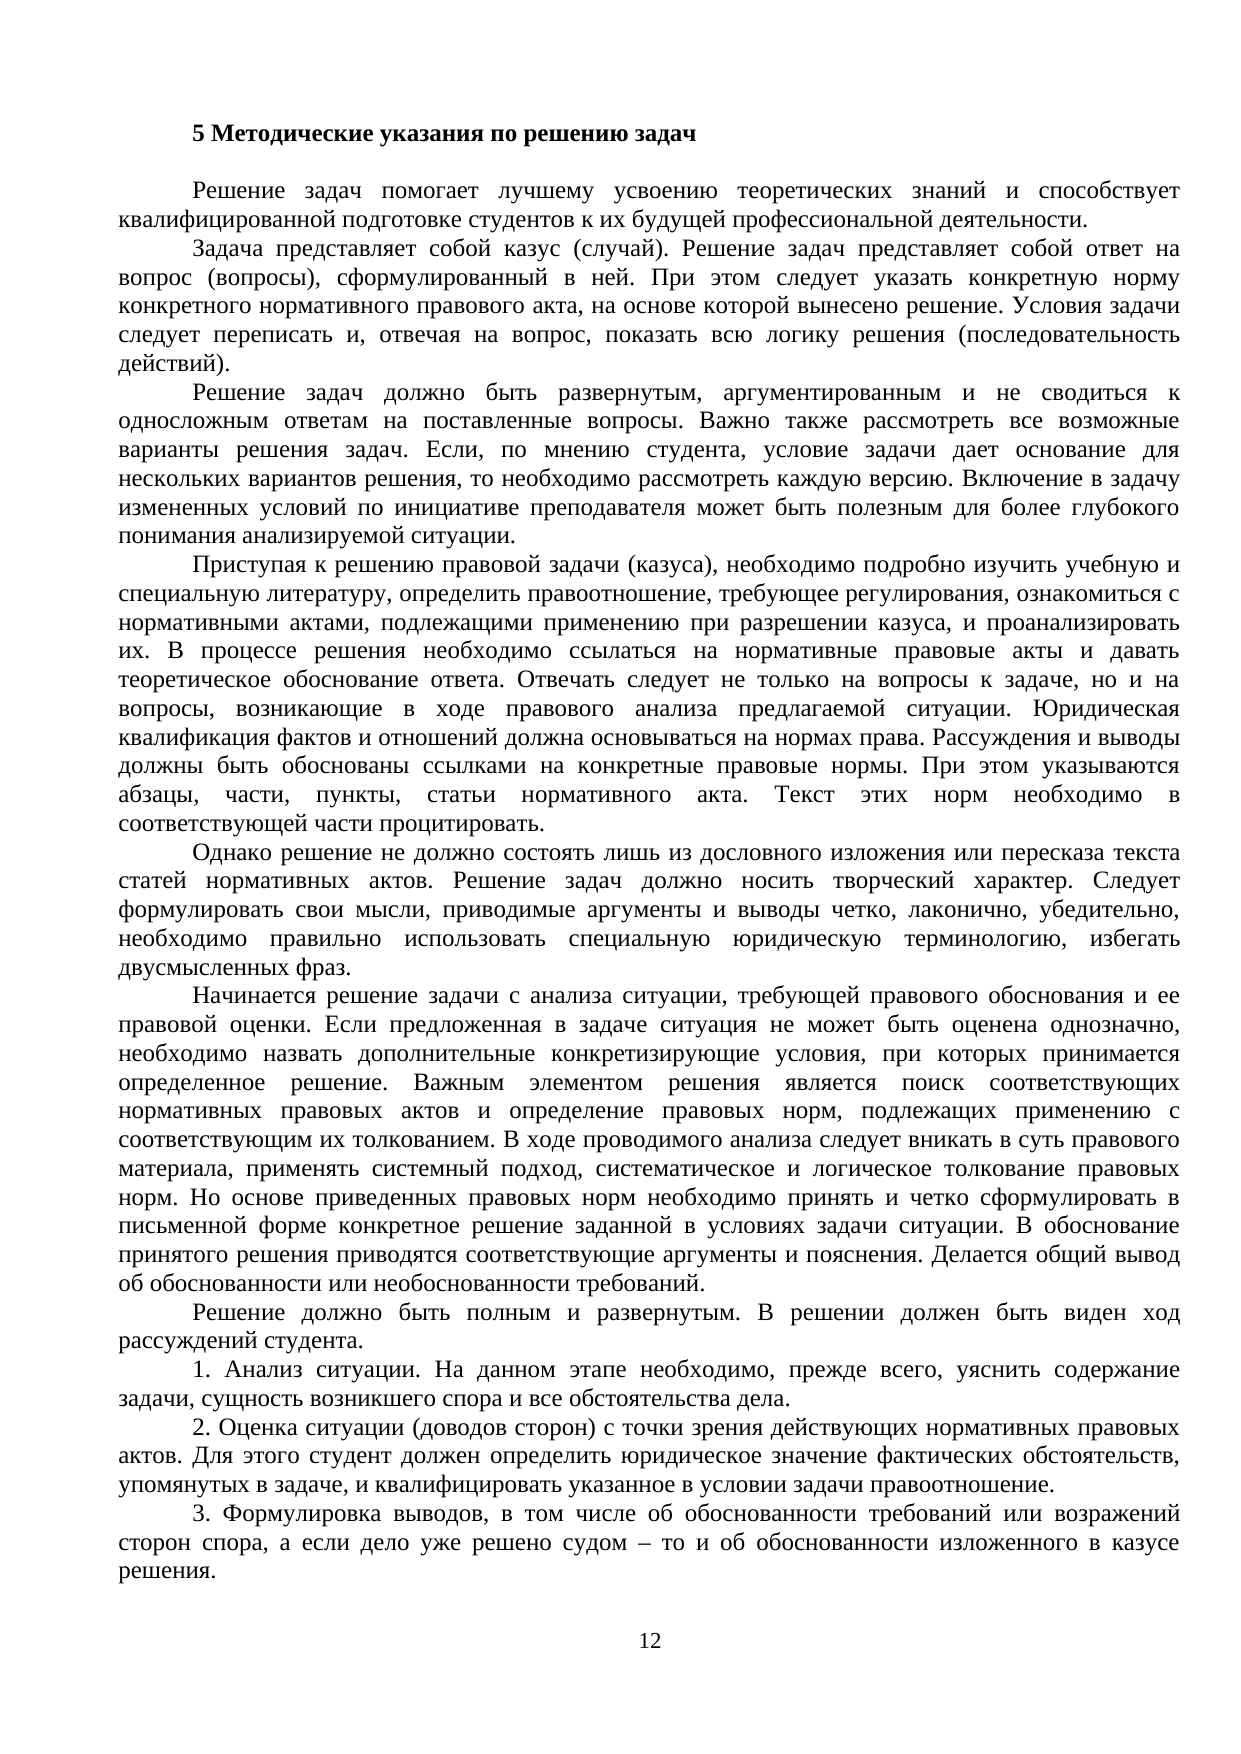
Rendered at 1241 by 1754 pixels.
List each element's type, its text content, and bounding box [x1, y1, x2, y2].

text Однако решение не должно состоять лишь из дословного изложения или пересказа текста статей нормативных актов. Решение задач должно носить творческий характер. Следует формулировать свои мысли, приводимые аргументы и выводы четко, лаконично, убедительно, необходимо правильно использовать специальную юридическую терминологию, избегать двусмысленных фраз. [118, 837, 1181, 981]
text 2. Оценка ситуации (доводов сторон) с точки зрения действующих нормативных правовых актов. Для этого студент должен определить юридическое значение фактических обстоятельств, упомянутых в задаче, и квалифицировать указанное в условии задачи правоотношение. [118, 1412, 1181, 1498]
text Начинается решение задачи с анализа ситуации, требующей правового обоснования и ее правовой оценки. Если предложенная в задаче ситуация не может быть оценена однозначно, необходимо назвать дополнительные конкретизирующие условия, при которых принимается определенное решение. Важным элементом решения является поиск соответствующих нормативных правовых актов и определение правовых норм, подлежащих применению с соответствующим их толкованием. В ходе проводимого анализа следует вникать в суть правового материала, применять системный подход, систематическое и логическое толкование правовых норм. Но основе приведенных правовых норм необходимо принять и четко сформулировать в письменной форме конкретное решение заданной в условиях задачи ситуации. В обоснование принятого решения приводятся соответствующие аргументы и пояснения. Делается общий вывод об обоснованности или необоснованности требований. [118, 981, 1181, 1297]
text 3. Формулировка выводов, в том числе об обоснованности требований или возражений сторон спора, а если дело уже решено судом – то и об обоснованности изложенного в казусе решения. [118, 1498, 1181, 1584]
text Задача представляет собой казус (случай). Решение задач представляет собой ответ на вопрос (вопросы), сформулированный в ней. При этом следует указать конкретную норму конкретного нормативного правового акта, на основе которой вынесено решение. Условия задачи следует переписать и, отвечая на вопрос, показать всю логику решения (последовательность действий). [118, 233, 1181, 377]
text 1. Анализ ситуации. На данном этапе необходимо, прежде всего, уяснить содержание задачи, сущность возникшего спора и все обстоятельства дела. [118, 1354, 1181, 1412]
text Решение должно быть полным и развернутым. В решении должен быть виден ход рассуждений студента. [118, 1297, 1181, 1354]
text Приступая к решению правовой задачи (казуса), необходимо подробно изучить учебную и специальную литературу, определить правоотношение, требующее регулирования, ознакомиться с нормативными актами, подлежащими применению при разрешении казуса, и проанализировать их. В процессе решения необходимо ссылаться на нормативные правовые акты и давать теоретическое обоснование ответа. Отвечать следует не только на вопросы к задаче, но и на вопросы, возникающие в ходе правового анализа предлагаемой ситуации. Юридическая квалификация фактов и отношений должна основываться на нормах права. Рассуждения и выводы должны быть обоснованы ссылками на конкретные правовые нормы. При этом указываются абзацы, части, пункты, статьи нормативного акта. Текст этих норм необходимо в соответствующей части процитировать. [118, 549, 1181, 837]
text Решение задач должно быть развернутым, аргументированным и не сводиться к односложным ответам на поставленные вопросы. Важно также рассмотреть все возможные варианты решения задач. Если, по мнению студента, условие задачи дает основание для нескольких вариантов решения, то необходимо рассмотреть каждую версию. Включение в задачу измененных условий по инициативе преподавателя может быть полезным для более глубокого понимания анализируемой ситуации. [118, 377, 1181, 549]
list 5 Методические указания по решению задач [118, 118, 1181, 147]
text Решение задач помогает лучшему усвоению теоретических знаний и способствует квалифицированной подготовке студентов к их будущей профессиональной деятельности. [118, 176, 1181, 233]
